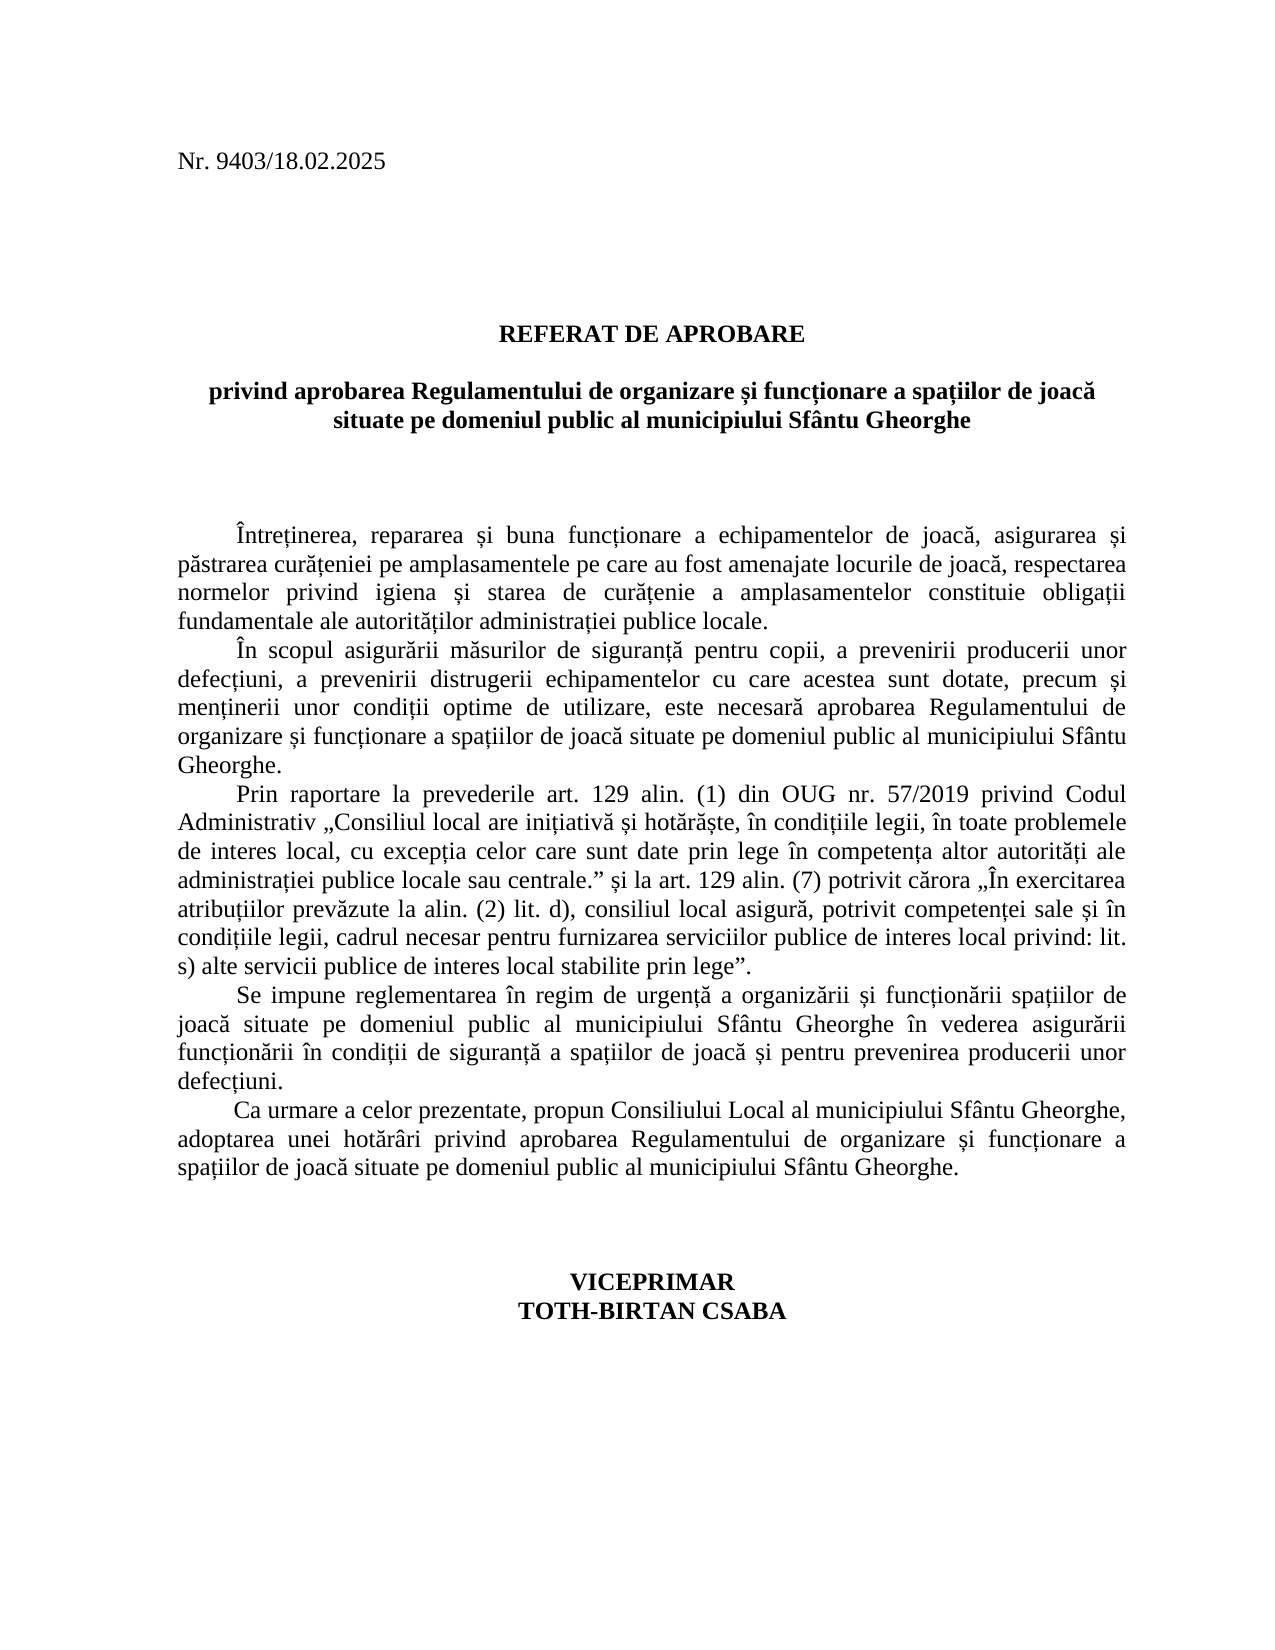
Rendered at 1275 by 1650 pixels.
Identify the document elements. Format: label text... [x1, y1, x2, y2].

text Prin raportare la prevederile art. 129 alin. (1) din OUG nr. 57/2019 privind Codul Administrativ „Consiliul local are inițiativă și hotărăște, în condițiile legii, în toate problemele de interes local, cu excepția celor care sunt date prin lege în competența altor autorități ale administrației publice locale sau centrale.” și la art. 129 alin. (7) potrivit cărora „În exercitarea atribuțiilor prevăzute la alin. (2) lit. d), consiliul local asigură, potrivit competenței sale și în condițiile legii, cadrul necesar pentru furnizarea serviciilor publice de interes local privind: lit. s) alte servicii publice de interes local stabilite prin lege”. [177, 779, 1127, 980]
text TOTH-BIRTAN CSABA [177, 1296, 1127, 1325]
text Nr. 9403/18.02.2025 [177, 146, 1127, 175]
text Întreținerea, repararea și buna funcționare a echipamentelor de joacă, asigurarea și păstrarea curățeniei pe amplasamentele pe care au fost amenajate locurile de joacă, respectarea normelor privind igiena și starea de curățenie a amplasamentelor constituie obligații fundamentale ale autorităților administrației publice locale. [177, 520, 1127, 635]
text REFERAT DE APROBARE [177, 319, 1127, 347]
text Se impune reglementarea în regim de urgență a organizării și funcționării spațiilor de joacă situate pe domeniul public al municipiului Sfântu Gheorghe în vederea asigurării funcționării în condiții de siguranță a spațiilor de joacă și pentru prevenirea producerii unor defecțiuni. [177, 980, 1127, 1095]
text privind aprobarea Regulamentului de organizare și funcționare a spațiilor de joacă situate pe domeniul public al municipiului Sfântu Gheorghe [177, 376, 1127, 434]
text VICEPRIMAR [177, 1267, 1127, 1296]
text Ca urmare a celor prezentate, propun Consiliului Local al municipiului Sfântu Gheorghe, adoptarea unei hotărâri privind aprobarea Regulamentului de organizare și funcționare a spațiilor de joacă situate pe domeniul public al municipiului Sfântu Gheorghe. [177, 1095, 1127, 1181]
text În scopul asigurării măsurilor de siguranță pentru copii, a prevenirii producerii unor defecțiuni, a prevenirii distrugerii echipamentelor cu care acestea sunt dotate, precum și menținerii unor condiții optime de utilizare, este necesară aprobarea Regulamentului de organizare și funcționare a spațiilor de joacă situate pe domeniul public al municipiului Sfântu Gheorghe. [177, 635, 1127, 779]
